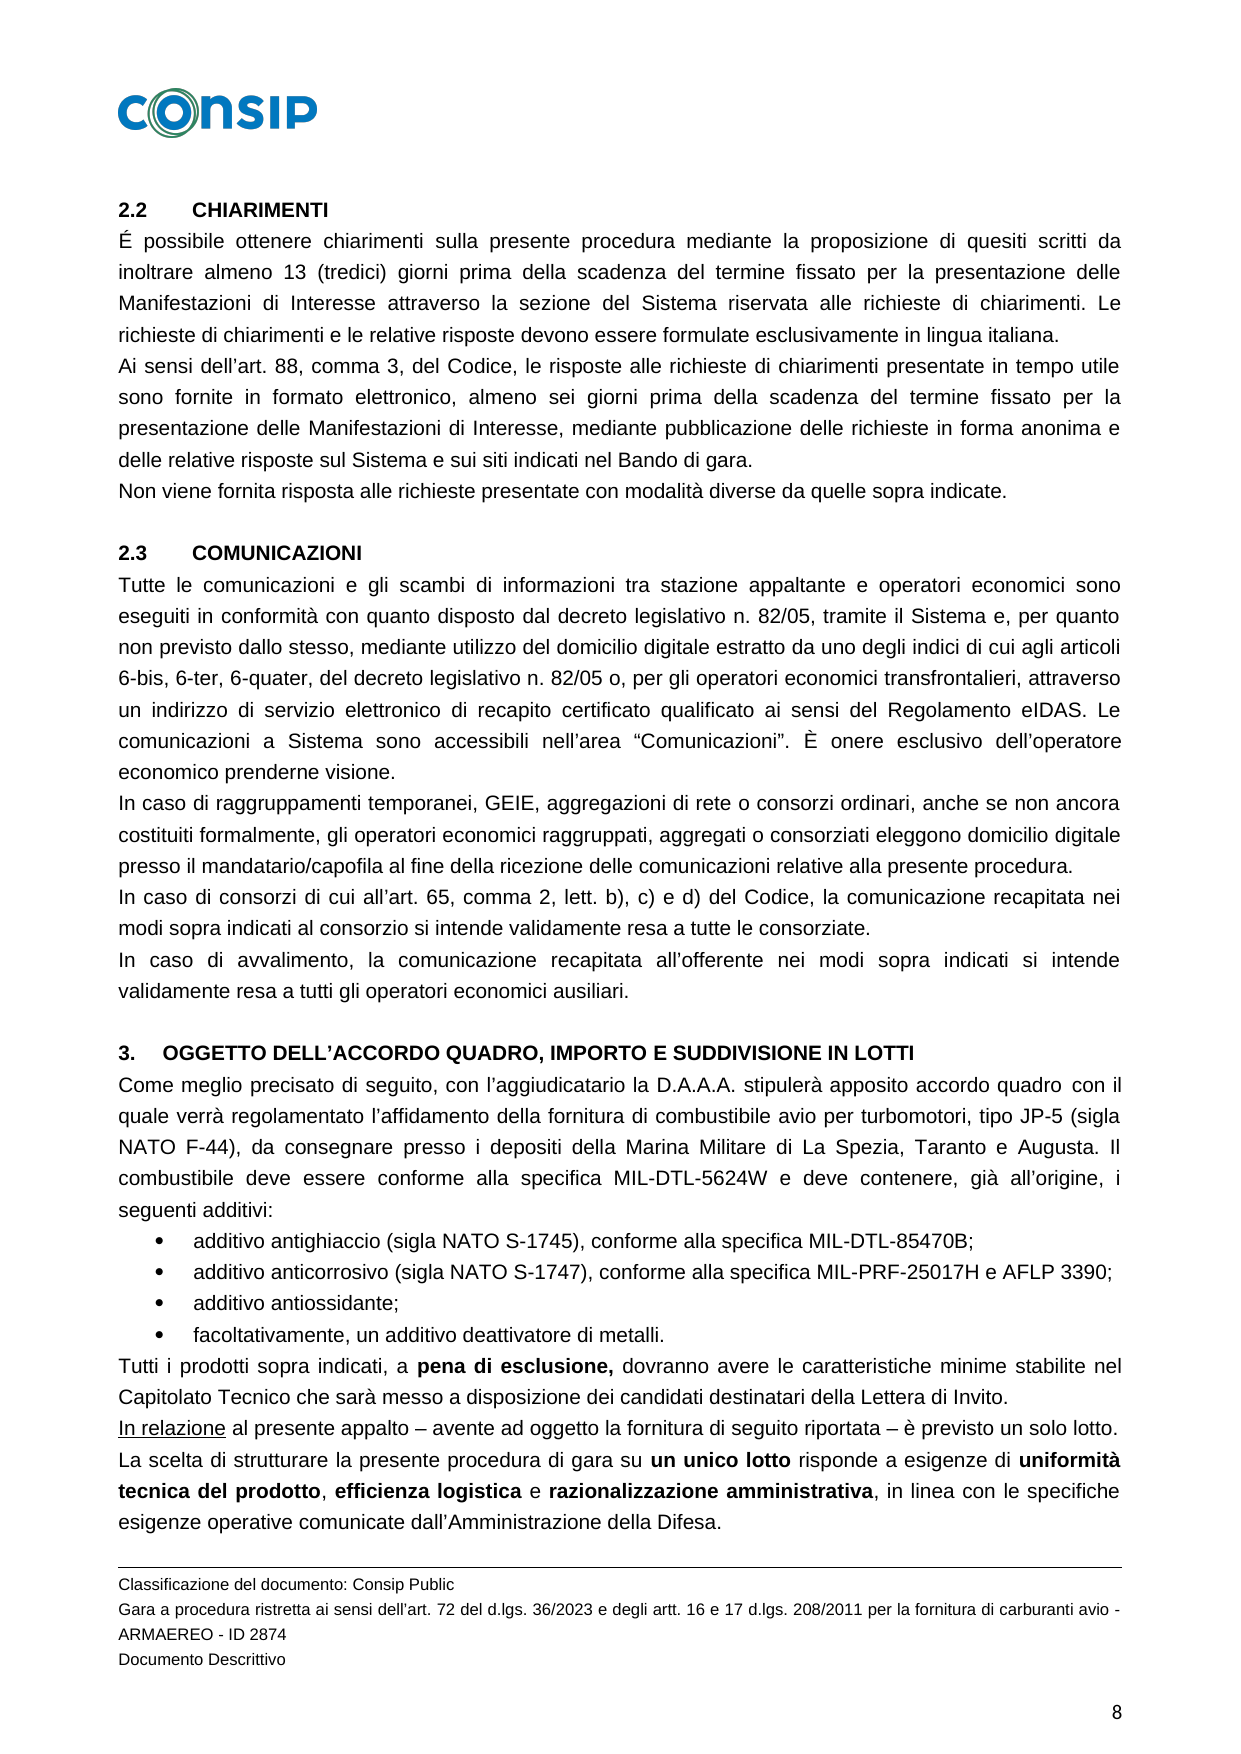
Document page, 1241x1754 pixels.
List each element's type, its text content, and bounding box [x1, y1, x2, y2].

subtitle OGGETTO DELL’ACCORDO QUADRO, IMPORTO E SUDDIVISIONE IN LOTTI [118, 1036, 1122, 1067]
text Non viene fornita risposta alle richieste presentate con modalità diverse da quelle sopra indicate. [118, 473, 1122, 504]
text Tutti i prodotti sopra indicati, a pena di esclusione, dovranno avere le caratteristiche minime stabilite nel Capitolato Tecnico che sarà messo a disposizione dei candidati destinatari della Lettera di Invito. [118, 1348, 1122, 1411]
text Ai sensi dell’art. 88, comma 3, del Codice, le risposte alle richieste di chiarimenti presentate in tempo utile sono fornite in formato elettronico, almeno sei giorni prima della scadenza del termine fissato per la presentazione delle Manifestazioni di Interesse, mediante pubblicazione delle richieste in forma anonima e delle relative risposte sul Sistema e sui siti indicati nel Bando di gara. [118, 348, 1122, 473]
text É possibile ottenere chiarimenti sulla presente procedura mediante la proposizione di quesiti scritti da inoltrare almeno 13 (tredici) giorni prima della scadenza del termine fissato per la presentazione delle Manifestazioni di Interesse attraverso la sezione del Sistema riservata alle richieste di chiarimenti. Le richieste di chiarimenti e le relative risposte devono essere formulate esclusivamente in lingua italiana. [118, 223, 1122, 348]
text In relazione al presente appalto – avente ad oggetto la fornitura di seguito riportata – è previsto un solo lotto. La scelta di strutturare la presente procedura di gara su un unico lotto risponde a esigenze di uniformità tecnica del prodotto, efficienza logistica e razionalizzazione amministrativa, in linea con le specifiche esigenze operative comunicate dall’Amministrazione della Difesa. [118, 1411, 1120, 1536]
picture [118, 88, 317, 138]
list additivo antighiaccio (sigla NATO S-1745), conforme alla specifica MIL-DTL-85470B; [156, 1223, 1122, 1254]
list additivo antiossidante; [156, 1286, 1122, 1317]
text In caso di consorzi di cui all’art. 65, comma 2, lett. b), c) e d) del Codice, la comunicazione recapitata nei modi sopra indicati al consorzio si intende validamente resa a tutte le consorziate. [118, 879, 1122, 942]
list additivo anticorrosivo (sigla NATO S-1747), conforme alla specifica MIL-PRF-25017H e AFLP 3390; [156, 1254, 1122, 1286]
text Tutte le comunicazioni e gli scambi di informazioni tra stazione appaltante e operatori economici sono eseguiti in conformità con quanto disposto dal decreto legislativo n. 82/05, tramite il Sistema e, per quanto non previsto dallo stesso, mediante utilizzo del domicilio digitale estratto da uno degli indici di cui agli articoli 6-bis, 6-ter, 6-quater, del decreto legislativo n. 82/05 o, per gli operatori economici transfrontalieri, attraverso un indirizzo di servizio elettronico di recapito certificato qualificato ai sensi del Regolamento eIDAS. Le comunicazioni a Sistema sono accessibili nell’area “Comunicazioni”. È onere esclusivo dell’operatore economico prenderne visione. [118, 567, 1122, 786]
text In caso di raggruppamenti temporanei, GEIE, aggregazioni di rete o consorzi ordinari, anche se non ancora costituiti formalmente, gli operatori economici raggruppati, aggregati o consorziati eleggono domicilio digitale presso il mandatario/capofila al fine della ricezione delle comunicazioni relative alla presente procedura. [118, 786, 1122, 879]
text Come meglio precisato di seguito, con l’aggiudicatario la D.A.A.A. stipulerà apposito accordo quadro con il quale verrà regolamentato l’affidamento della fornitura di combustibile avio per turbomotori, tipo JP-5 (sigla NATO F-44), da consegnare presso i depositi della Marina Militare di La Spezia, Taranto e Augusta. Il combustibile deve essere conforme alla specifica MIL-DTL-5624W e deve contenere, già all’origine, i seguenti additivi: [118, 1067, 1122, 1223]
subtitle Chiarimenti [118, 192, 1122, 223]
text In caso di avvalimento, la comunicazione recapitata all’offerente nei modi sopra indicati si intende validamente resa a tutti gli operatori economici ausiliari. [118, 942, 1122, 1004]
list facoltativamente, un additivo deattivatore di metalli. [156, 1317, 1122, 1348]
subtitle COMUNICAZIONI [118, 536, 1122, 567]
